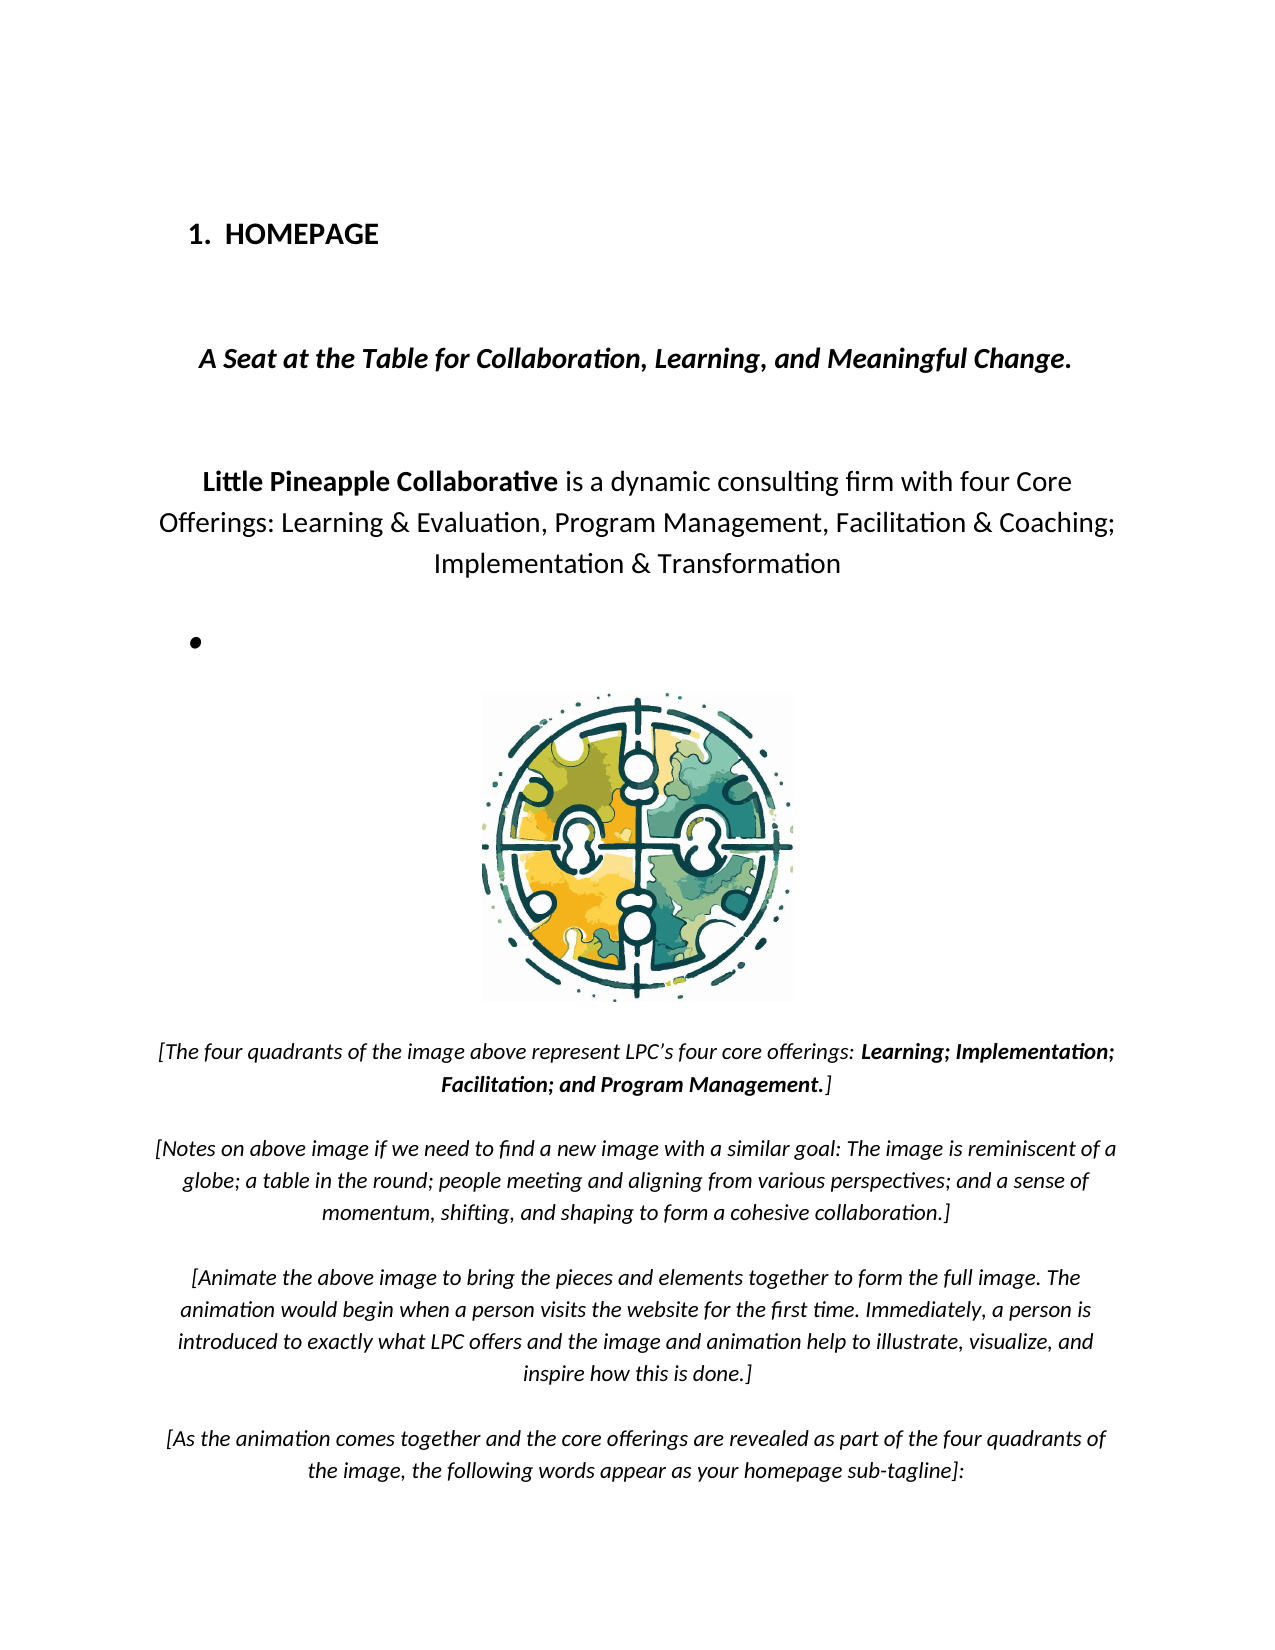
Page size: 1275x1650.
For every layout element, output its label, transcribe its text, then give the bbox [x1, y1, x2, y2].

picture [482, 693, 794, 1002]
text Little Pineapple Collaborative is a dynamic consulting firm with four Core Offerings: Learning & Evaluation, Program Management, Facilitation & Coaching; Implementation & Transformation [150, 463, 1125, 580]
list HOMEPAGE [187, 214, 1125, 252]
text A Seat at the Table for Collaboration, Learning, and Meaningful Change. [150, 340, 1125, 376]
text [Notes on above image if we need to find a new image with a similar goal: The image is reminiscent of a globe; a table in the round; people meeting and aligning from various perspectives; and a sense of momentum, shifting, and shaping to form a cohesive collaboration.] [150, 1134, 1125, 1226]
text [As the animation comes together and the core offerings are revealed as part of the four quadrants of the image, the following words appear as your homepage sub-tagline]: [150, 1424, 1125, 1484]
text [Animate the above image to bring the pieces and elements together to form the full image. The animation would begin when a person visits the website for the first time. Immediately, a person is introduced to exactly what LPC offers and the image and animation help to illustrate, visualize, and inspire how this is done.] [150, 1263, 1125, 1387]
text [The four quadrants of the image above represent LPC’s four core offerings: Learning; Implementation; Facilitation; and Program Management.] [150, 1037, 1125, 1098]
